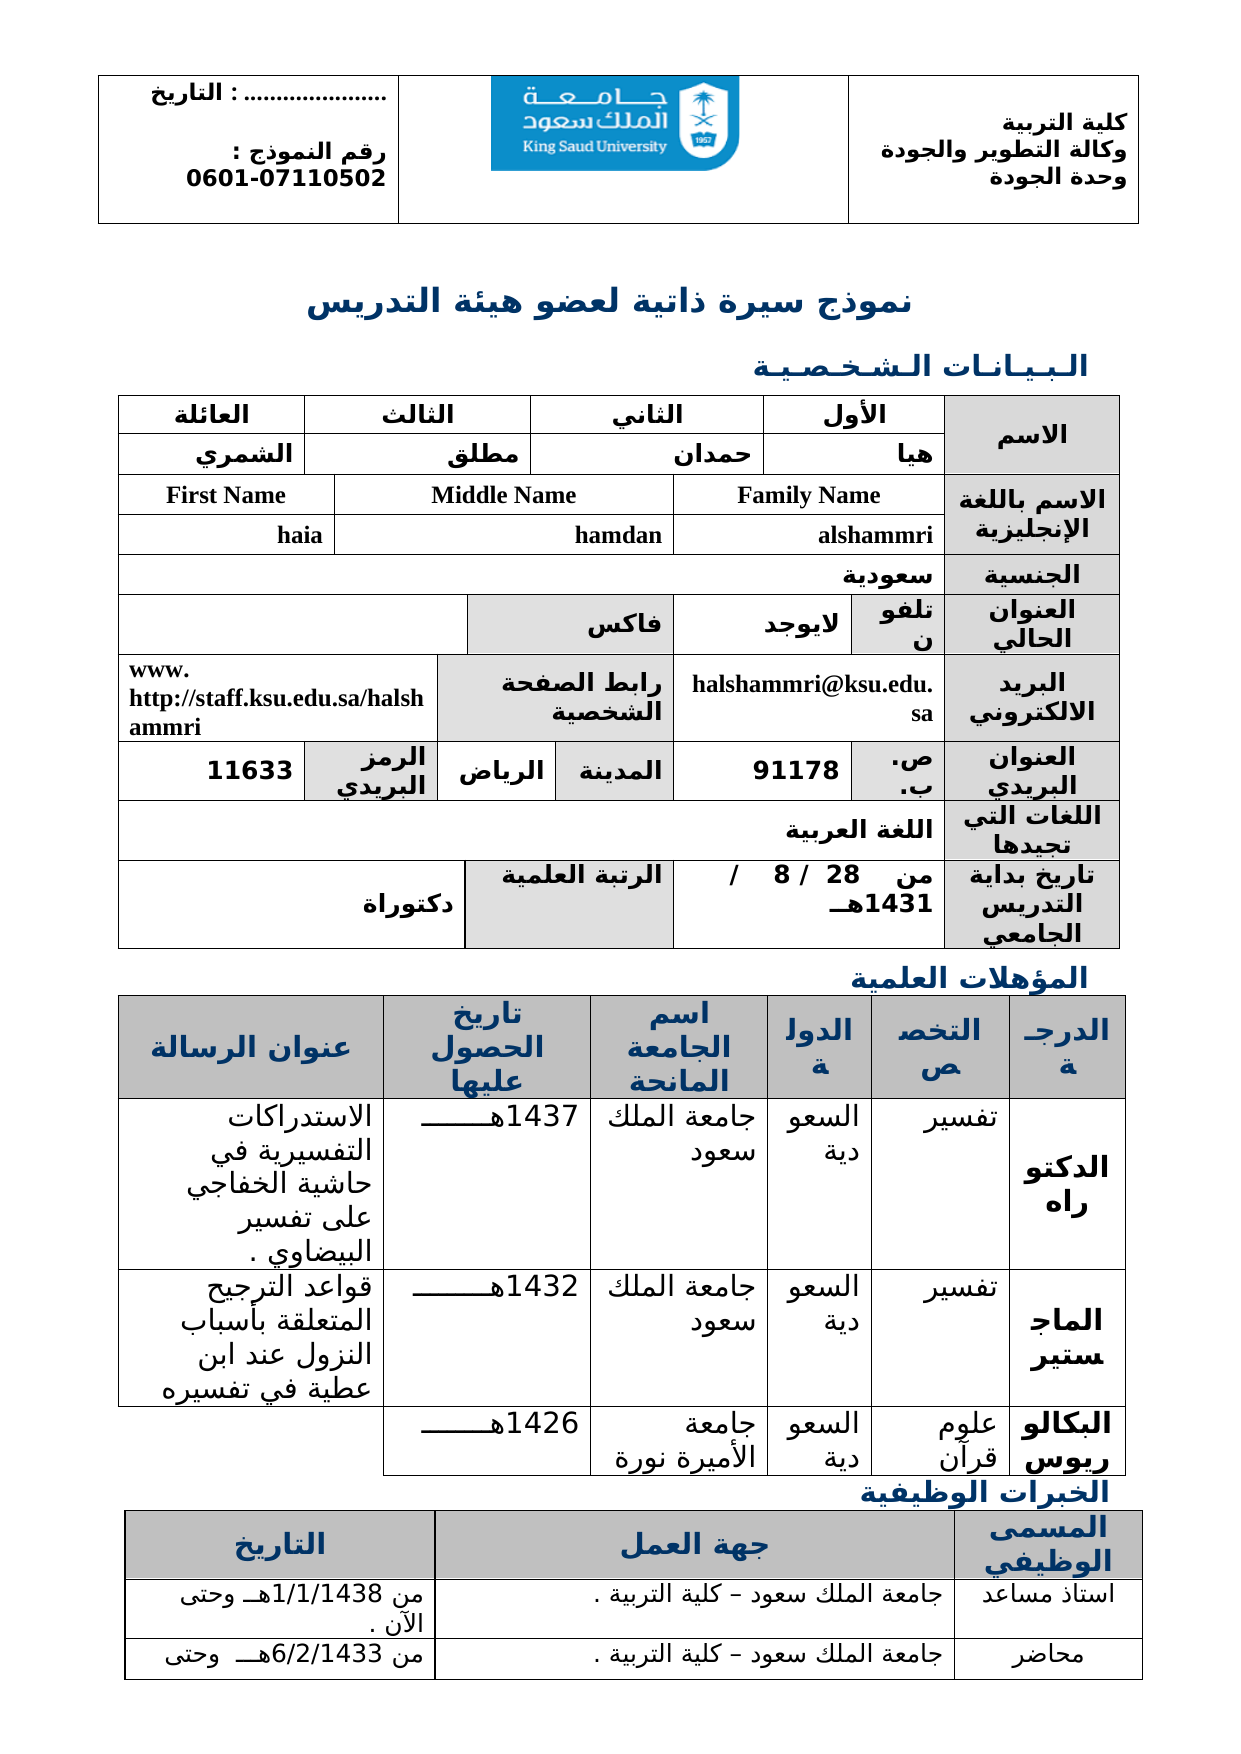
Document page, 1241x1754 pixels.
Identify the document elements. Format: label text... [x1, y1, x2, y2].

text نموذج سيرة ذاتية لعضو هيئة التدريس [109, 282, 1110, 321]
picture [535, 141, 555, 154]
table_header التاريخ [126, 1511, 434, 1578]
table_cell السعودية [768, 1407, 871, 1474]
table_cell هيا [764, 434, 944, 473]
table_cell الجنسية [945, 555, 1119, 594]
table_cell الشمري [119, 434, 304, 473]
picture [524, 92, 612, 104]
table_header اسم الجامعة المانحة [591, 996, 767, 1098]
table_cell 1426هــــــــ [384, 1407, 590, 1474]
table_cell جامعة الملك سعود [591, 1099, 767, 1269]
text الخبرات الوظيفية [109, 1476, 1110, 1509]
table_cell ص. ب. [852, 742, 944, 800]
table_cell الرتبة العلمية [466, 861, 673, 948]
table_cell اللغات التي تجيدها [945, 801, 1119, 859]
table_cell علوم قرآن [872, 1407, 1009, 1474]
table_cell الدكتوراه [1010, 1099, 1125, 1269]
picture [524, 141, 532, 151]
table_cell تفسير [872, 1099, 1009, 1269]
picture [491, 138, 740, 171]
picture [680, 83, 728, 158]
table_cell السعودية [768, 1099, 871, 1269]
table_header جهة العمل [436, 1511, 954, 1578]
table_cell من 1/1/1438هــ وحتى الآن . [126, 1580, 434, 1638]
picture [524, 117, 592, 132]
table_cell استاذ مساعد [955, 1580, 1142, 1638]
table_header الدولة [768, 996, 871, 1098]
table_cell تلفون [852, 595, 944, 653]
table_cell جامعة الأميرة نورة [591, 1407, 767, 1474]
table_cell مطلق [305, 434, 530, 473]
table_cell محاضر [955, 1639, 1142, 1679]
table_cell فاكس [468, 595, 673, 653]
table_cell لايوجد [674, 595, 851, 653]
table_cell الاسم باللغة الإنجليزية [945, 475, 1119, 554]
table_cell من 28 / 8 / 1431هــ [674, 861, 944, 948]
table_cell دكتوراة [119, 861, 464, 948]
table_header الثالث [305, 396, 530, 433]
table_cell تفسير [872, 1270, 1009, 1406]
table_cell [119, 595, 467, 653]
table_cell Family Name [674, 475, 944, 514]
table_cell الاستدراكات التفسيرية في حاشية الخفاجي على تفسير البيضاوي . [119, 1099, 383, 1269]
table_cell 1432هـــــــــ [384, 1270, 590, 1406]
table_cell جامعة الملك سعود [591, 1270, 767, 1406]
table_cell halshammri@ksu.edu.sa [674, 655, 944, 741]
table_header الاسم [945, 396, 1119, 473]
table_cell البريد الالكتروني [945, 655, 1119, 741]
table_header العائلة [119, 396, 304, 433]
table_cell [436, 1639, 954, 1679]
table_cell alshammri [674, 515, 944, 554]
table_cell الماجستير [1010, 1270, 1125, 1406]
table_cell haia [119, 515, 334, 554]
table_header الأول [764, 396, 944, 433]
text الـبـيـانـات الـشـخـصـيـة [109, 349, 1110, 383]
table_cell الرمز البريدي [305, 742, 437, 800]
table_cell العنوان الحالي [945, 595, 1119, 653]
table_cell Middle Name [335, 475, 673, 514]
table_cell رابط الصفحة الشخصية [438, 655, 673, 741]
table_cell 11633 [119, 742, 304, 800]
table_cell 91178 [674, 742, 851, 800]
picture [597, 141, 667, 153]
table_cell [436, 1580, 954, 1638]
picture [559, 141, 593, 152]
picture [616, 88, 667, 108]
table_cell العنوان البريدي [945, 742, 1119, 800]
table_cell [126, 1639, 434, 1679]
table_cell First Name [119, 475, 334, 514]
table_cell hamdan [335, 515, 673, 554]
table_cell سعودية [119, 555, 944, 594]
table_header تاريخ الحصول عليها [384, 996, 590, 1098]
text المؤهلات العلمية [109, 961, 1110, 995]
table_header المسمى الوظيفي [955, 1511, 1142, 1578]
table_cell حمدان [531, 434, 763, 473]
table_cell www. http://staff.ksu.edu.sa/halshammri [119, 655, 437, 741]
table_cell المدينة [556, 742, 673, 800]
table_cell تاريخ بداية التدريس الجامعي [945, 861, 1119, 948]
table_header الثاني [531, 396, 763, 433]
table_cell 1437هــــــــ [384, 1099, 590, 1269]
table_header عنوان الرسالة [119, 996, 383, 1098]
table_header التخصص [872, 996, 1009, 1098]
table_cell اللغة العربية [119, 801, 944, 859]
table_cell قواعد الترجيح المتعلقة بأسباب النزول عند ابن عطية في تفسيره [119, 1270, 383, 1406]
table_cell السعودية [768, 1270, 871, 1406]
table_cell البكالوريوس [1010, 1407, 1125, 1474]
table_cell الرياض [438, 742, 555, 800]
table_header الدرجـة [1010, 996, 1125, 1098]
picture [597, 112, 667, 128]
